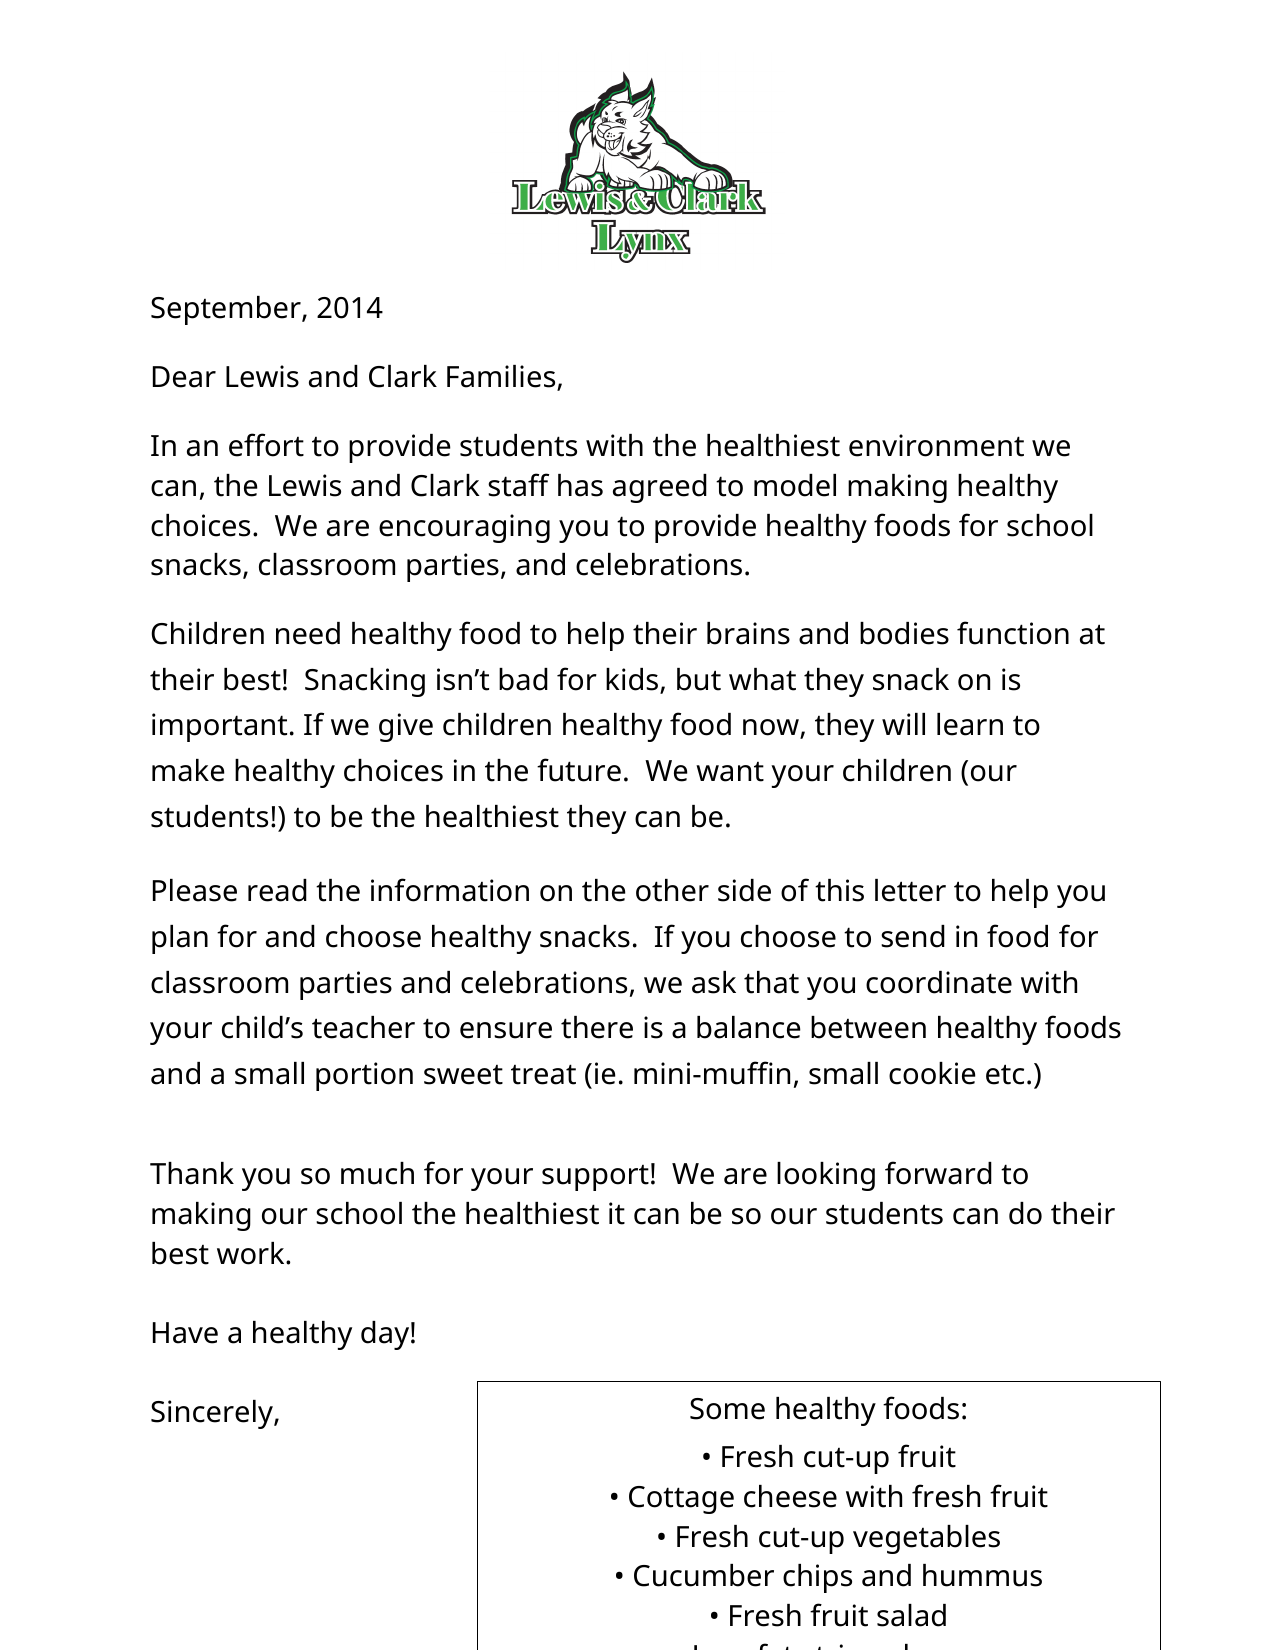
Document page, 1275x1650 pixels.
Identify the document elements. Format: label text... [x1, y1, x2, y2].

text September, 2014 [150, 288, 1125, 327]
picture [488, 52, 786, 271]
text In an effort to provide students with the healthiest environment we can, the Lewis and Clark staff has agreed to model making healthy choices. We are encouraging you to provide healthy foods for school snacks, classroom parties, and celebrations. [150, 425, 1125, 584]
text Sincerely, [150, 1392, 477, 1431]
text Please read the information on the other side of this letter to help you plan for and choose healthy snacks. If you choose to send in food for classroom parties and celebrations, we ask that you coordinate with your child’s teacher to ensure there is a balance between healthy foods and a small portion sweet treat (ie. mini-muffin, small cookie etc.) [150, 871, 1125, 1093]
text Children need healthy food to help their brains and bodies function at their best! Snacking isn’t bad for kids, but what they snack on is important. If we give children healthy food now, they will learn to make healthy choices in the future. We want your children (our students!) to be the healthiest they can be. [150, 613, 1125, 836]
text Thank you so much for your support! We are looking forward to making our school the healthiest it can be so our students can do their best work. [150, 1154, 1125, 1273]
text Sincerely, [478, 1392, 1125, 1431]
text Dear Lewis and Clark Families, [150, 357, 1125, 396]
text Have a healthy day! [150, 1312, 1125, 1352]
